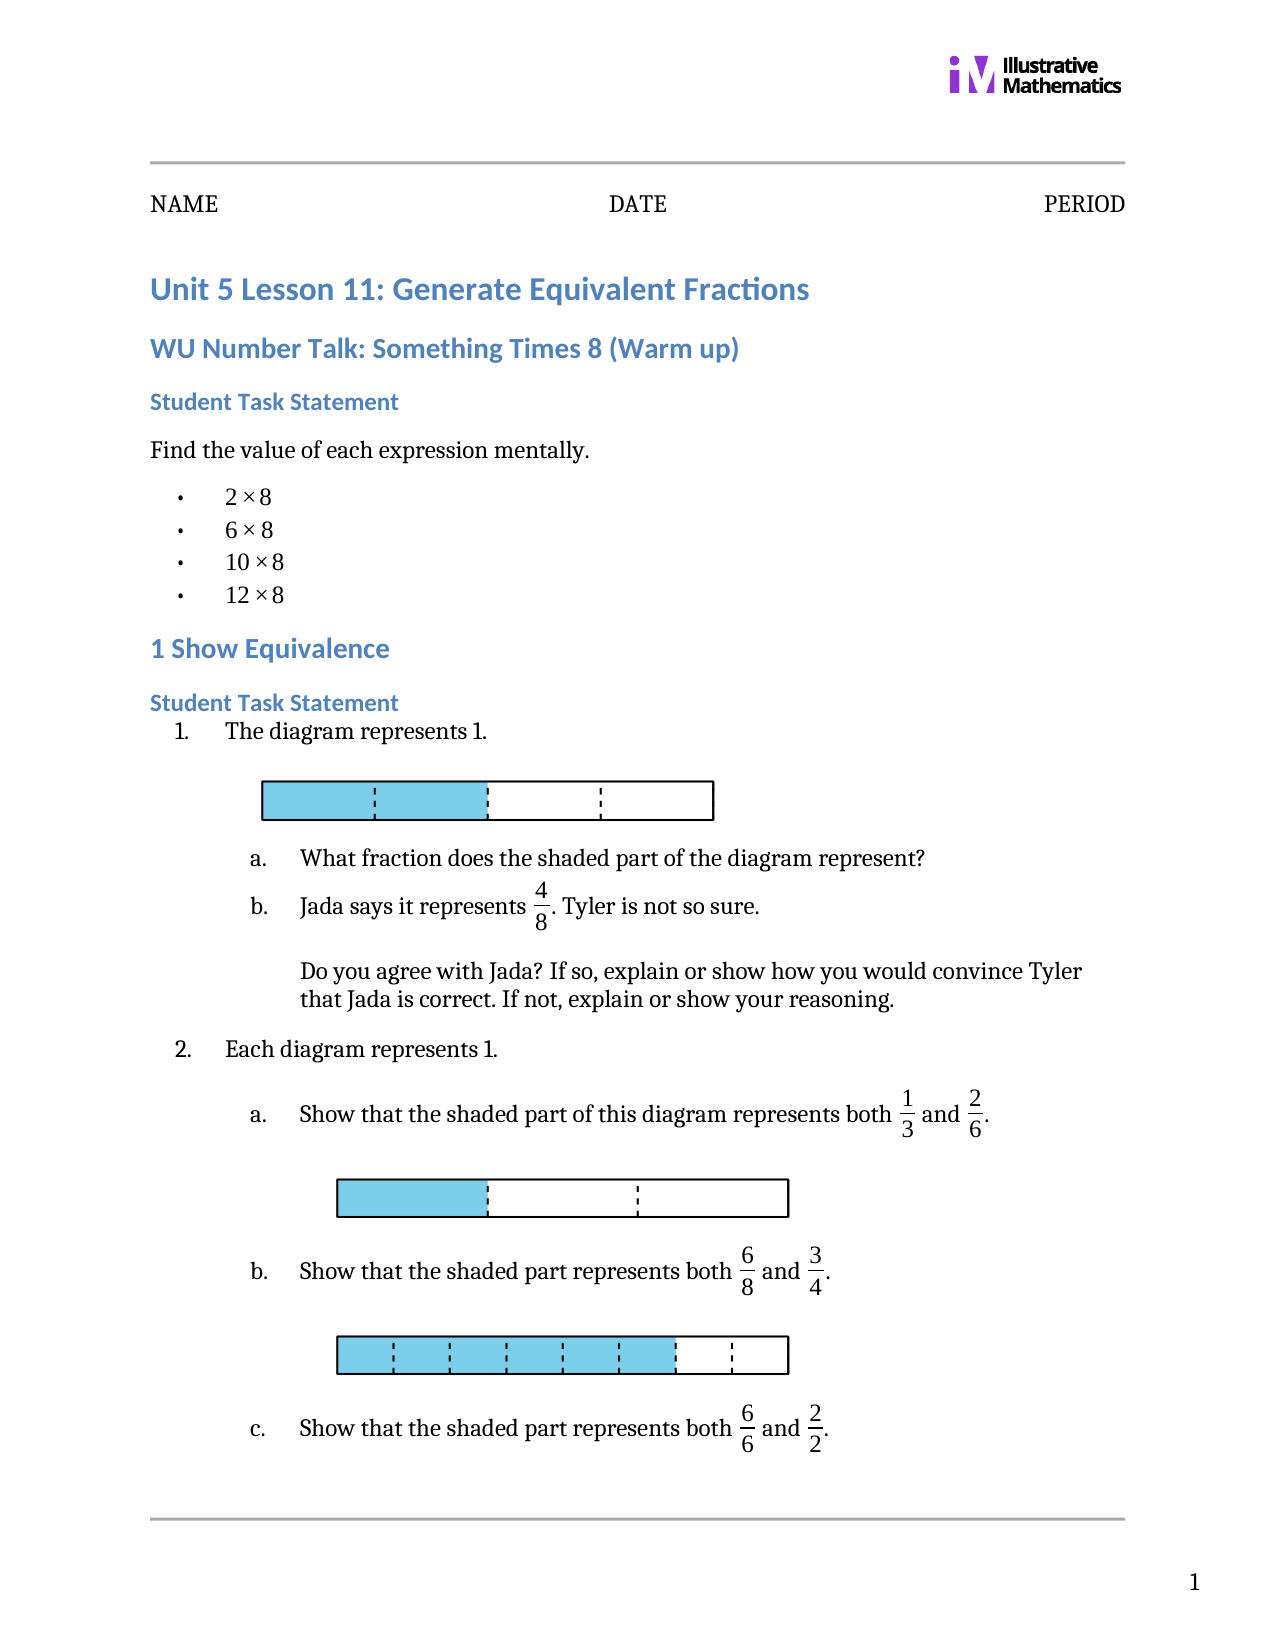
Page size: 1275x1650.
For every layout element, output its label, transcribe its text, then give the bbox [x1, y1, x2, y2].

subtitle WU Number Talk: Something Times 8 (Warm up) [150, 330, 1125, 366]
picture [318, 1164, 807, 1232]
list Jada says it represents . Tyler is not so sure. [250, 877, 1125, 936]
picture [243, 766, 732, 835]
text Find the value of each expression mentally. [150, 436, 1125, 464]
list Show that the shaded part represents both and . [250, 1399, 1125, 1458]
picture [318, 1321, 807, 1389]
list Do you agree with Jada? If so, explain or show how you would convince Tyler that Jada is correct. If not, explain or show your reasoning. [250, 957, 1125, 1014]
list The diagram represents 1.​​​​​​ [175, 717, 1125, 746]
subtitle Student Task Statement [150, 386, 1125, 417]
subtitle Student Task Statement [150, 687, 1125, 717]
list Each diagram represents 1. [175, 1035, 1125, 1064]
subtitle 1 Show Equivalence [150, 630, 1125, 666]
list Show that the shaded part represents both and . [250, 1242, 1125, 1301]
list Show that the shaded part of this diagram represents both and . [250, 1084, 1125, 1143]
subtitle Unit 5 Lesson 11: Generate Equivalent Fractions [150, 268, 1125, 309]
list What fraction does the shaded part of the diagram represent? [250, 844, 1125, 873]
picture [949, 55, 1121, 93]
